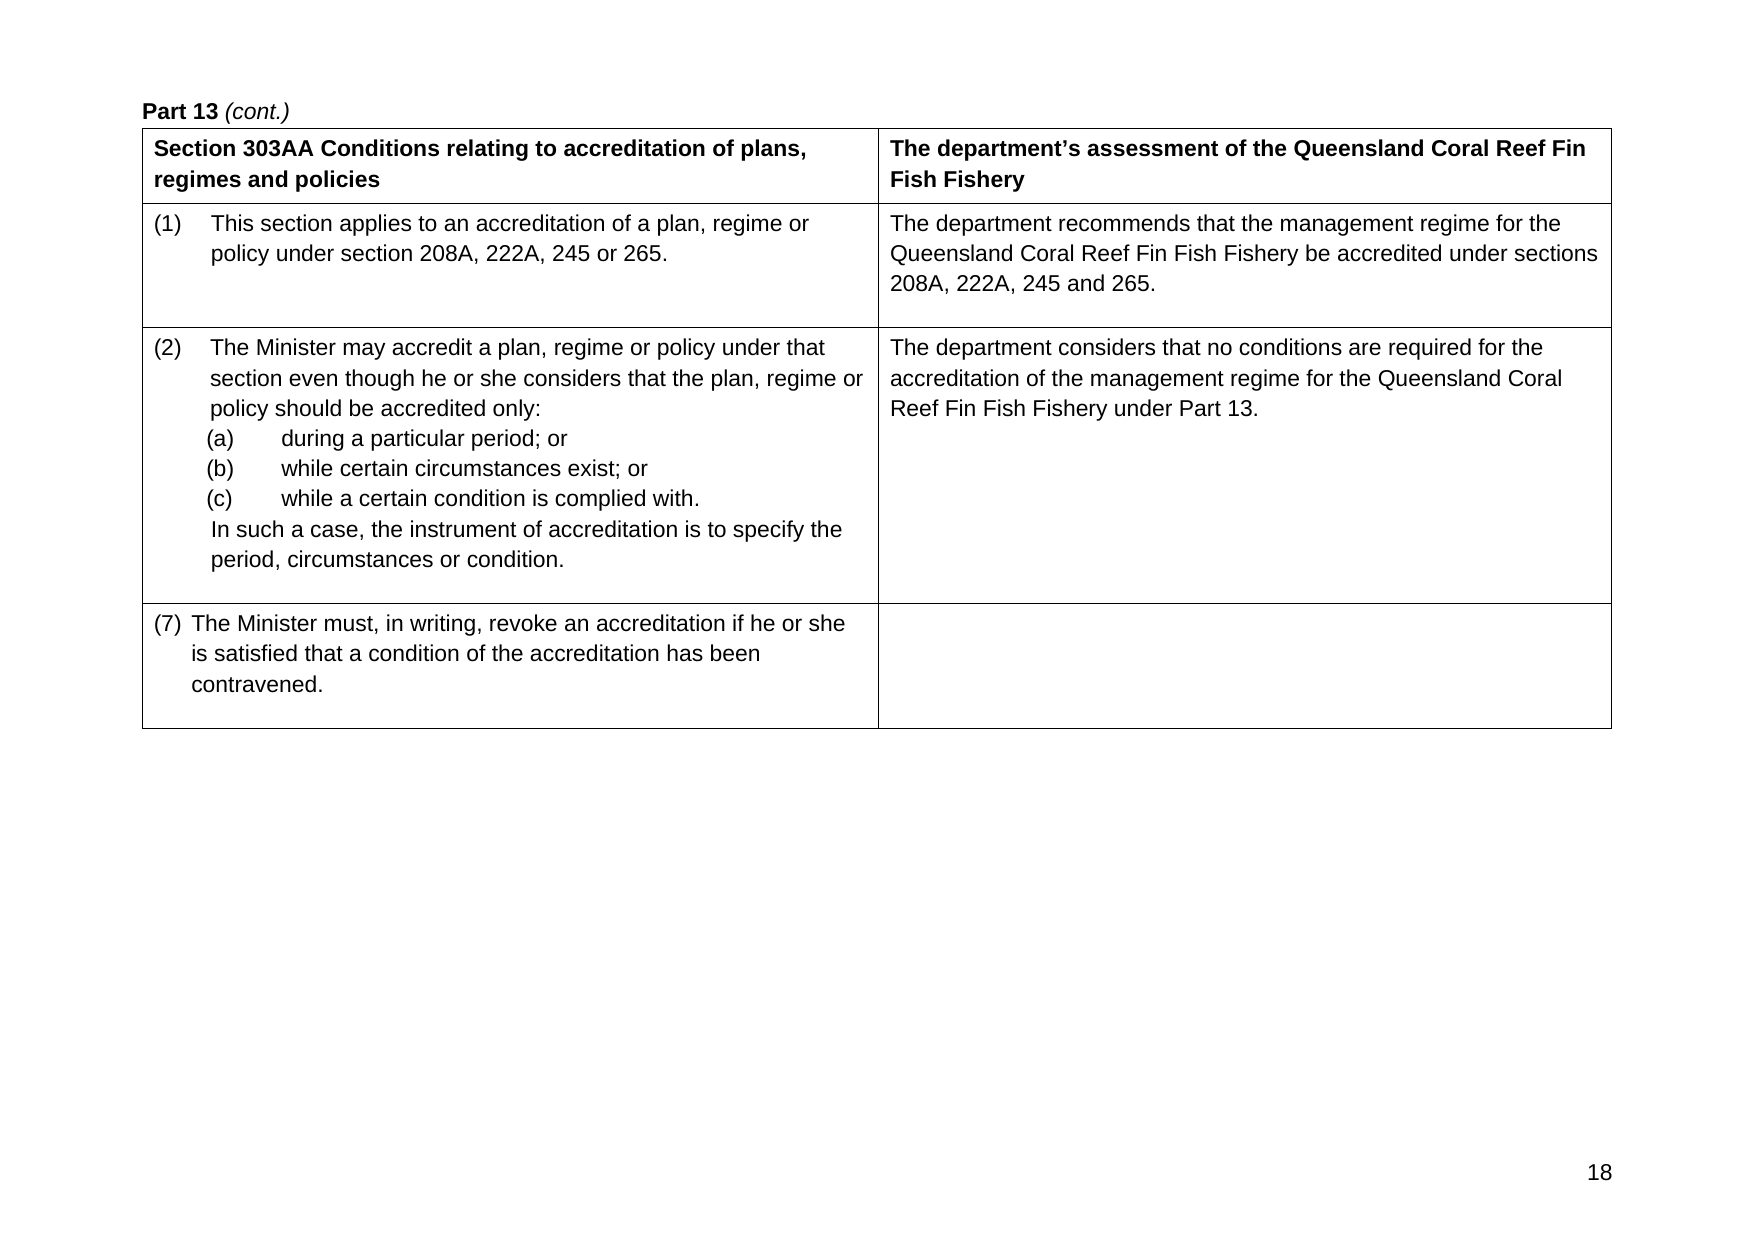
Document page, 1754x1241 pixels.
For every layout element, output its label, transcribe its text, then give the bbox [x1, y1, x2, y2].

table_cell The department recommends that the management regime for the Queensland Coral Reef Fin Fish Fishery be accredited under sections 208A, 222A, 245 and 265. [879, 204, 1611, 327]
table_cell (1) This section applies to an accreditation of a plan, regime or policy under section 208A, 222A, 245 or 265. [143, 204, 878, 327]
table_cell [879, 604, 1611, 728]
table_cell (2) The Minister may accredit a plan, regime or policy under that section even though he or she considers that the plan, regime or policy should be accredited only: during a particular period; or while certain circumstances exist; or while a certain condition is complied with. In such a case, the instrument of accreditation is to specify the period, circumstances or condition. [143, 328, 878, 603]
table_header Section 303AA Conditions relating to accreditation of plans, regimes and policies [143, 129, 878, 202]
text Part 13 (cont.) [142, 98, 1612, 124]
table_header The department’s assessment of the Queensland Coral Reef Fin Fish Fishery [879, 129, 1611, 202]
table_cell (7) The Minister must, in writing, revoke an accreditation if he or she is satisfied that a condition of the accreditation has been contravened. [143, 604, 878, 728]
table_cell The department considers that no conditions are required for the accreditation of the management regime for the Queensland Coral Reef Fin Fish Fishery under Part 13. [879, 328, 1611, 603]
